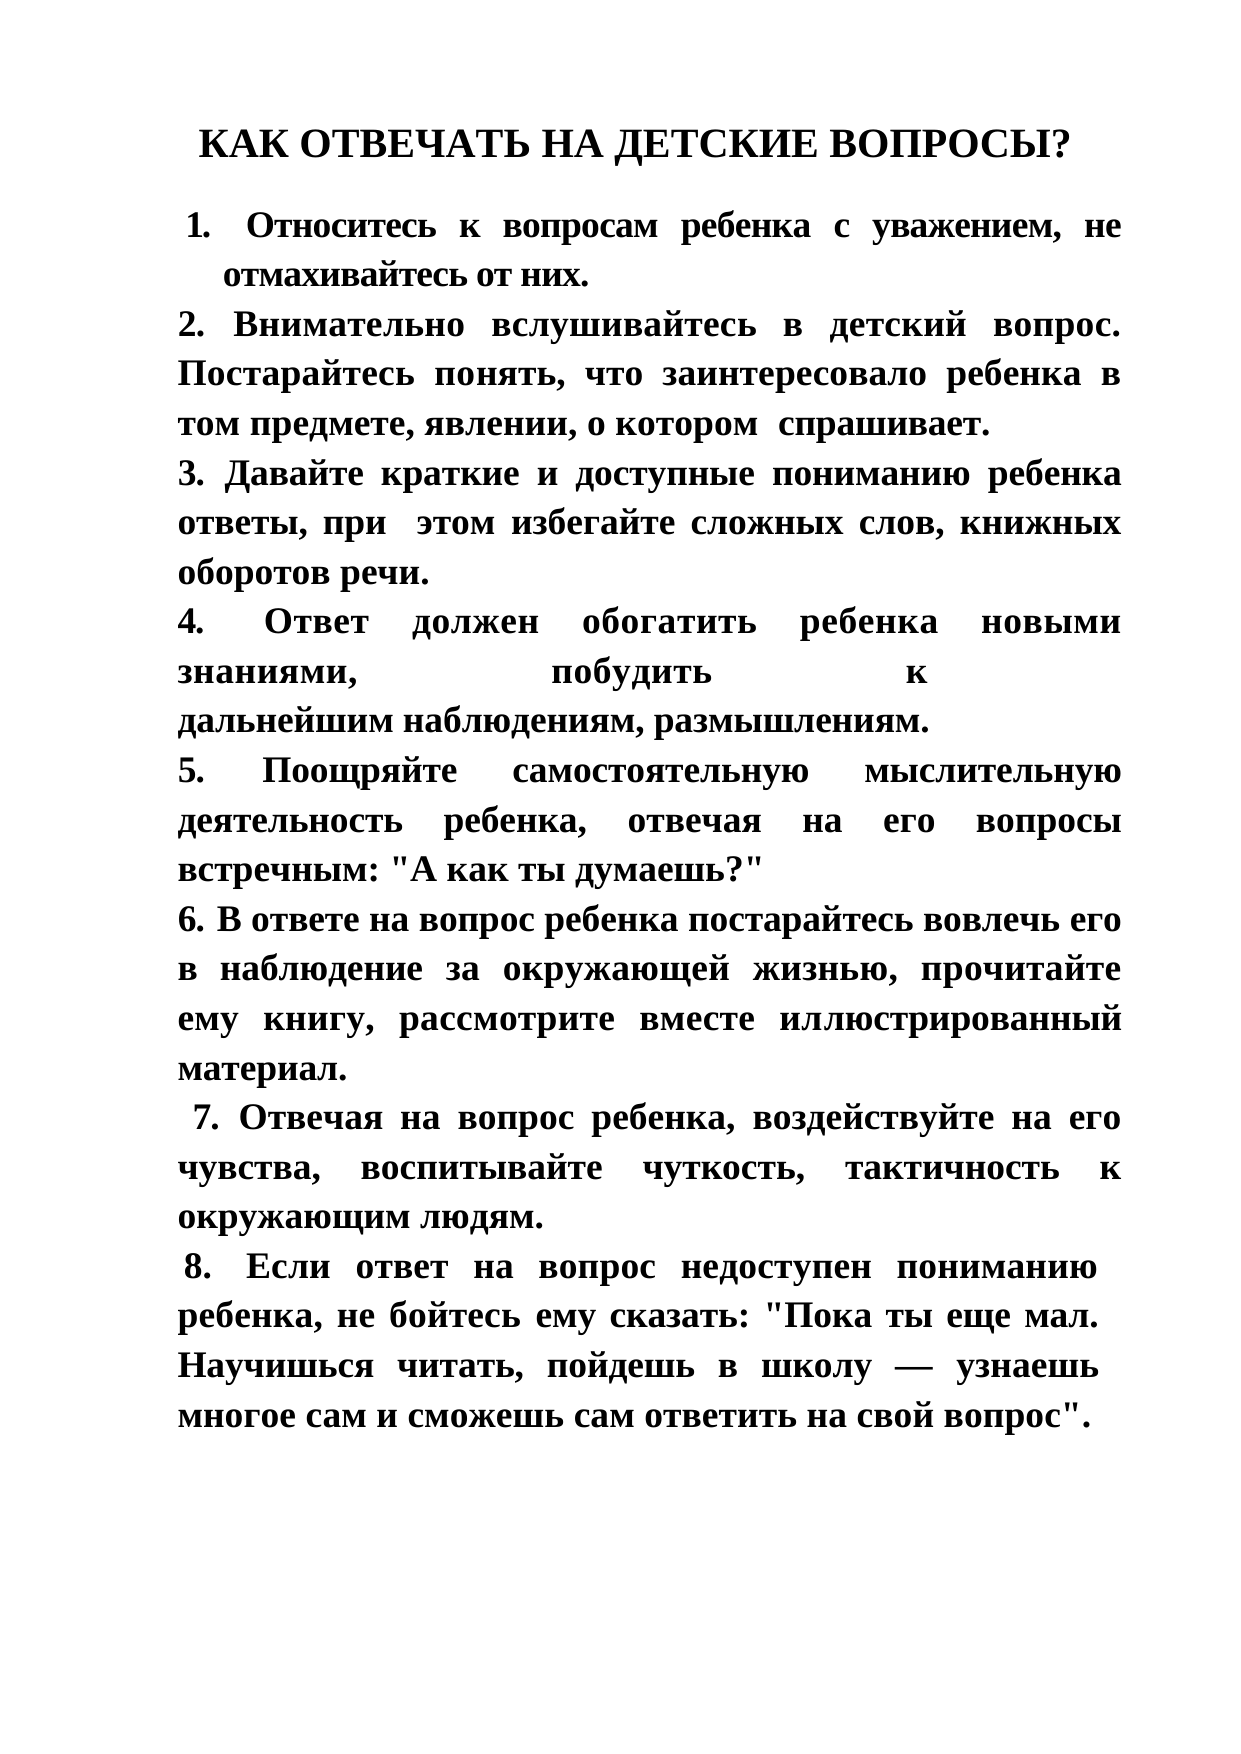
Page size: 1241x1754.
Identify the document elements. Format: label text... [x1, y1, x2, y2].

list Давайте краткие и доступные пониманию ребенка ответы, при этом избегайте сложных слов, книжных оборотов речи. [177, 450, 1122, 592]
list Внимательно вслушивайтесь в детский вопрос. Постарайтесь понять, что заинтересовало ребенка в том предмете, явлении, о котором спрашивает. [177, 301, 1122, 443]
list Ответ должен обогатить ребенка новыми знаниями, побудить к дальнейшим наблюдениям, размышлениям. [177, 599, 1122, 741]
list Относитесь к вопросам ребенка с уважением, не отмахивайтесь от них. [185, 202, 1122, 295]
list Отвечая на вопрос ребенка, воздействуйте на его чувства, воспитывайте чуткость, тактичность к окружающим людям. [177, 1094, 1122, 1237]
list Поощряйте самостоятельную мыслительную деятельность ребенка, отвечая на его вопросы встречным: "А как ты думаешь?" [177, 747, 1122, 890]
text КАК ОТВЕЧАТЬ НА ДЕТСКИЕ ВОПРОСЫ? [148, 118, 1122, 166]
list Если ответ на вопрос недоступен пониманию ребенка, не бойтесь ему сказать: "Пока ты еще мал. Научишься читать, пойдешь в школу — узнаешь многое сам и сможешь сам ответить на свой вопрос". [177, 1243, 1099, 1435]
list В ответе на вопрос ребенка постарайтесь вовлечь его в наблюдение за окружающей жизнью, прочитайте ему книгу, рассмотрите вместе иллюстрированный материал. [177, 896, 1122, 1088]
